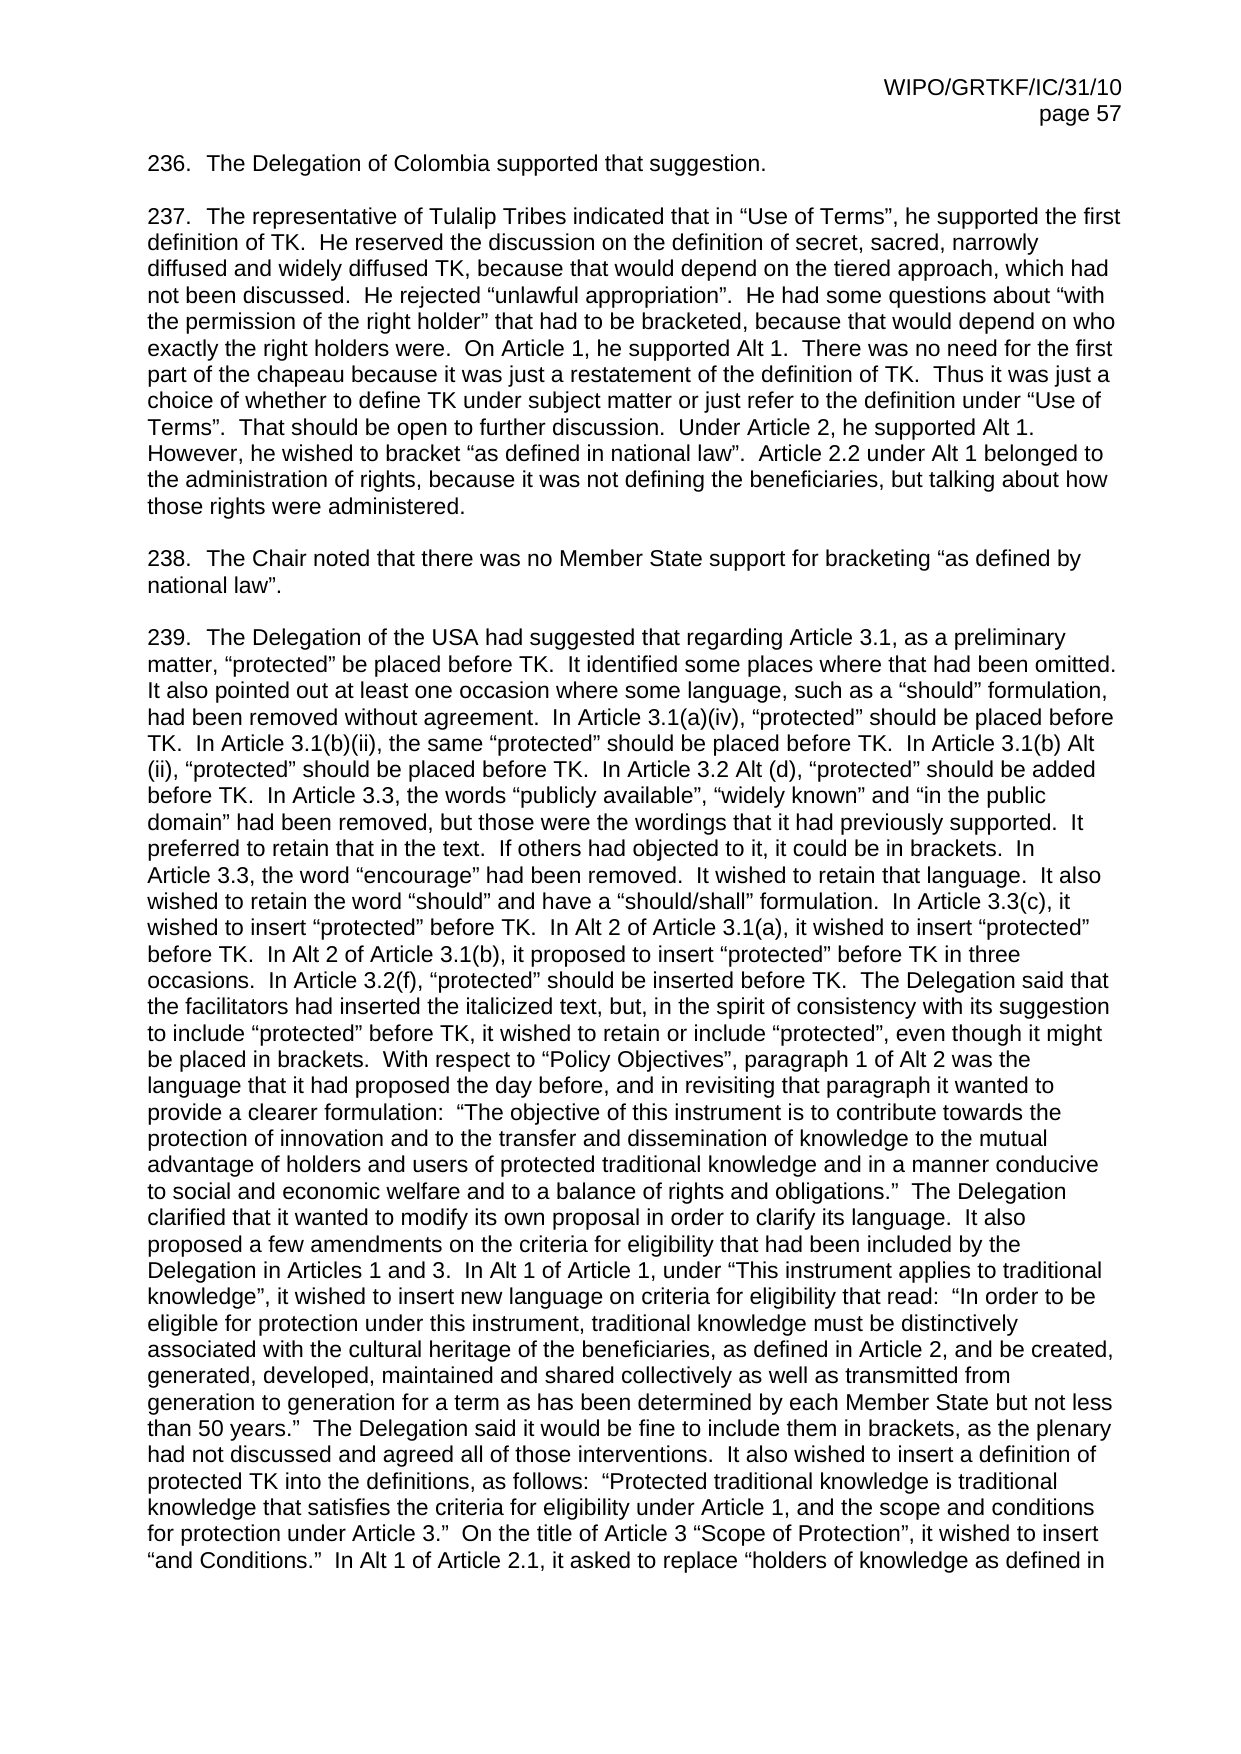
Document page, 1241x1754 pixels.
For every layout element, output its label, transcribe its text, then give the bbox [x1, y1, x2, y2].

list The Delegation of Colombia supported that suggestion. [147, 150, 1122, 176]
list The Chair noted that there was no Member State support for bracketing “as defined by national law”. [147, 545, 1122, 598]
list The representative of Tulalip Tribes indicated that in “Use of Terms”, he supported the first definition of TK. He reserved the discussion on the definition of secret, sacred, narrowly diffused and widely diffused TK, because that would depend on the tiered approach, which had not been discussed. He rejected “unlawful appropriation”. He had some questions about “with the permission of the right holder” that had to be bracketed, because that would depend on who exactly the right holders were. On Article 1, he supported Alt 1. There was no need for the first part of the chapeau because it was just a restatement of the definition of TK. Thus it was just a choice of whether to define TK under subject matter or just refer to the definition under “Use of Terms”. That should be open to further discussion. Under Article 2, he supported Alt 1. However, he wished to bracket “as defined in national law”. Article 2.2 under Alt 1 belonged to the administration of rights, because it was not defining the beneficiaries, but talking about how those rights were administered. [147, 203, 1122, 519]
